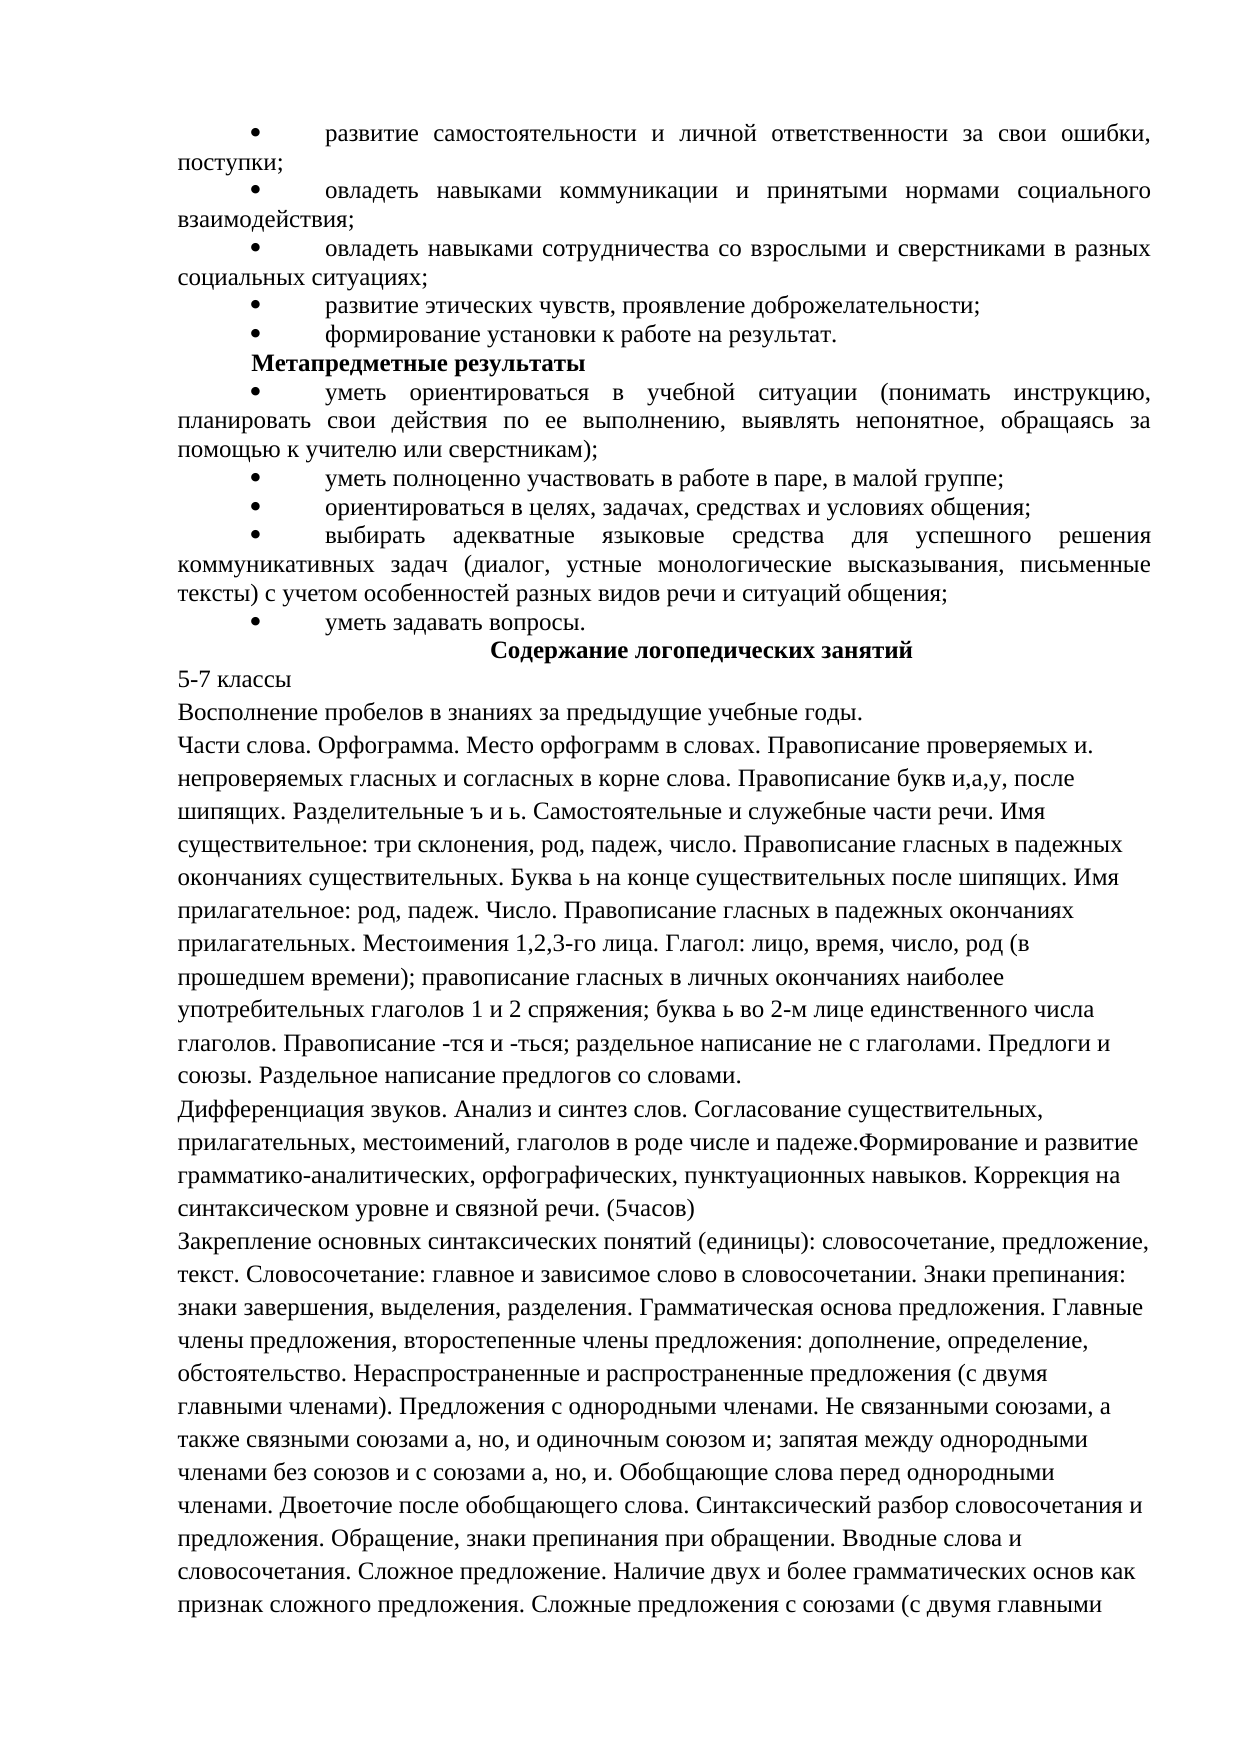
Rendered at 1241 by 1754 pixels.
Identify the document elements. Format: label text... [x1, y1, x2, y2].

list выбирать адекватные языковые средства для успешного решения коммуникативных задач (диалог, устные монологические высказывания, письменные тексты) с учетом особенностей разных видов речи и ситуаций общения; [177, 521, 1152, 607]
list уметь задавать вопросы. [177, 607, 1152, 636]
text Восполнение пробелов в знаниях за предыдущие учебные годы. [177, 697, 1152, 726]
list развитие самостоятельности и личной ответственности за свои ошибки, поступки; [177, 118, 1152, 176]
text Метапредметные результаты [177, 348, 1152, 377]
list ориентироваться в целях, задачах, средствах и условиях общения; [177, 492, 1152, 521]
text 5-7 классы [177, 664, 1152, 693]
text Дифференциация звуков. Анализ и синтез слов. Согласование существительных, прилагательных, местоимений, глаголов в роде числе и падеже.Формирование и развитие грамматико-аналитических, орфографических, пунктуационных навыков. Коррекция на синтаксическом уровне и связной речи. (5часов) [177, 1094, 1152, 1221]
list овладеть навыками сотрудничества со взрослыми и сверстниками в разных социальных ситуациях; [177, 233, 1152, 291]
list уметь ориентироваться в учебной ситуации (понимать инструкцию, планировать свои действия по ее выполнению, выявлять непонятное, обращаясь за помощью к учителю или сверстникам); [177, 377, 1152, 463]
list уметь полноценно участвовать в работе в паре, в малой группе; [177, 463, 1152, 492]
list формирование установки к работе на результат. [177, 319, 1152, 348]
text Содержание логопедических занятий [177, 636, 1152, 664]
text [177, 1226, 1152, 1618]
text Части слова. Орфограмма. Место орфограмм в словах. Правописание проверяемых и. непроверяемых гласных и согласных в корне слова. Правописание букв и,а,у, после шипящих. Разделительные ъ и ь. Самостоятельные и служебные части речи. Имя существительное: три склонения, род, падеж, число. Правописание гласных в падежных окончаниях существительных. Буква ь на конце существительных после шипящих. Имя прилагательное: род, падеж. Число. Правописание гласных в падежных окончаниях прилагательных. Местоимения 1,2,3-го лица. Глагол: лицо, время, число, род (в прошедшем времени); правописание гласных в личных окончаниях наиболее употребительных глаголов 1 и 2 спряжения; буква ь во 2-м лице единственного числа глаголов. Правописание -тся и -ться; раздельное написание не с глаголами. Предлоги и союзы. Раздельное написание предлогов со словами. [177, 730, 1152, 1089]
list развитие этических чувств, проявление доброжелательности; [177, 291, 1152, 319]
list овладеть навыками коммуникации и принятыми нормами социального взаимодействия; [177, 176, 1152, 233]
